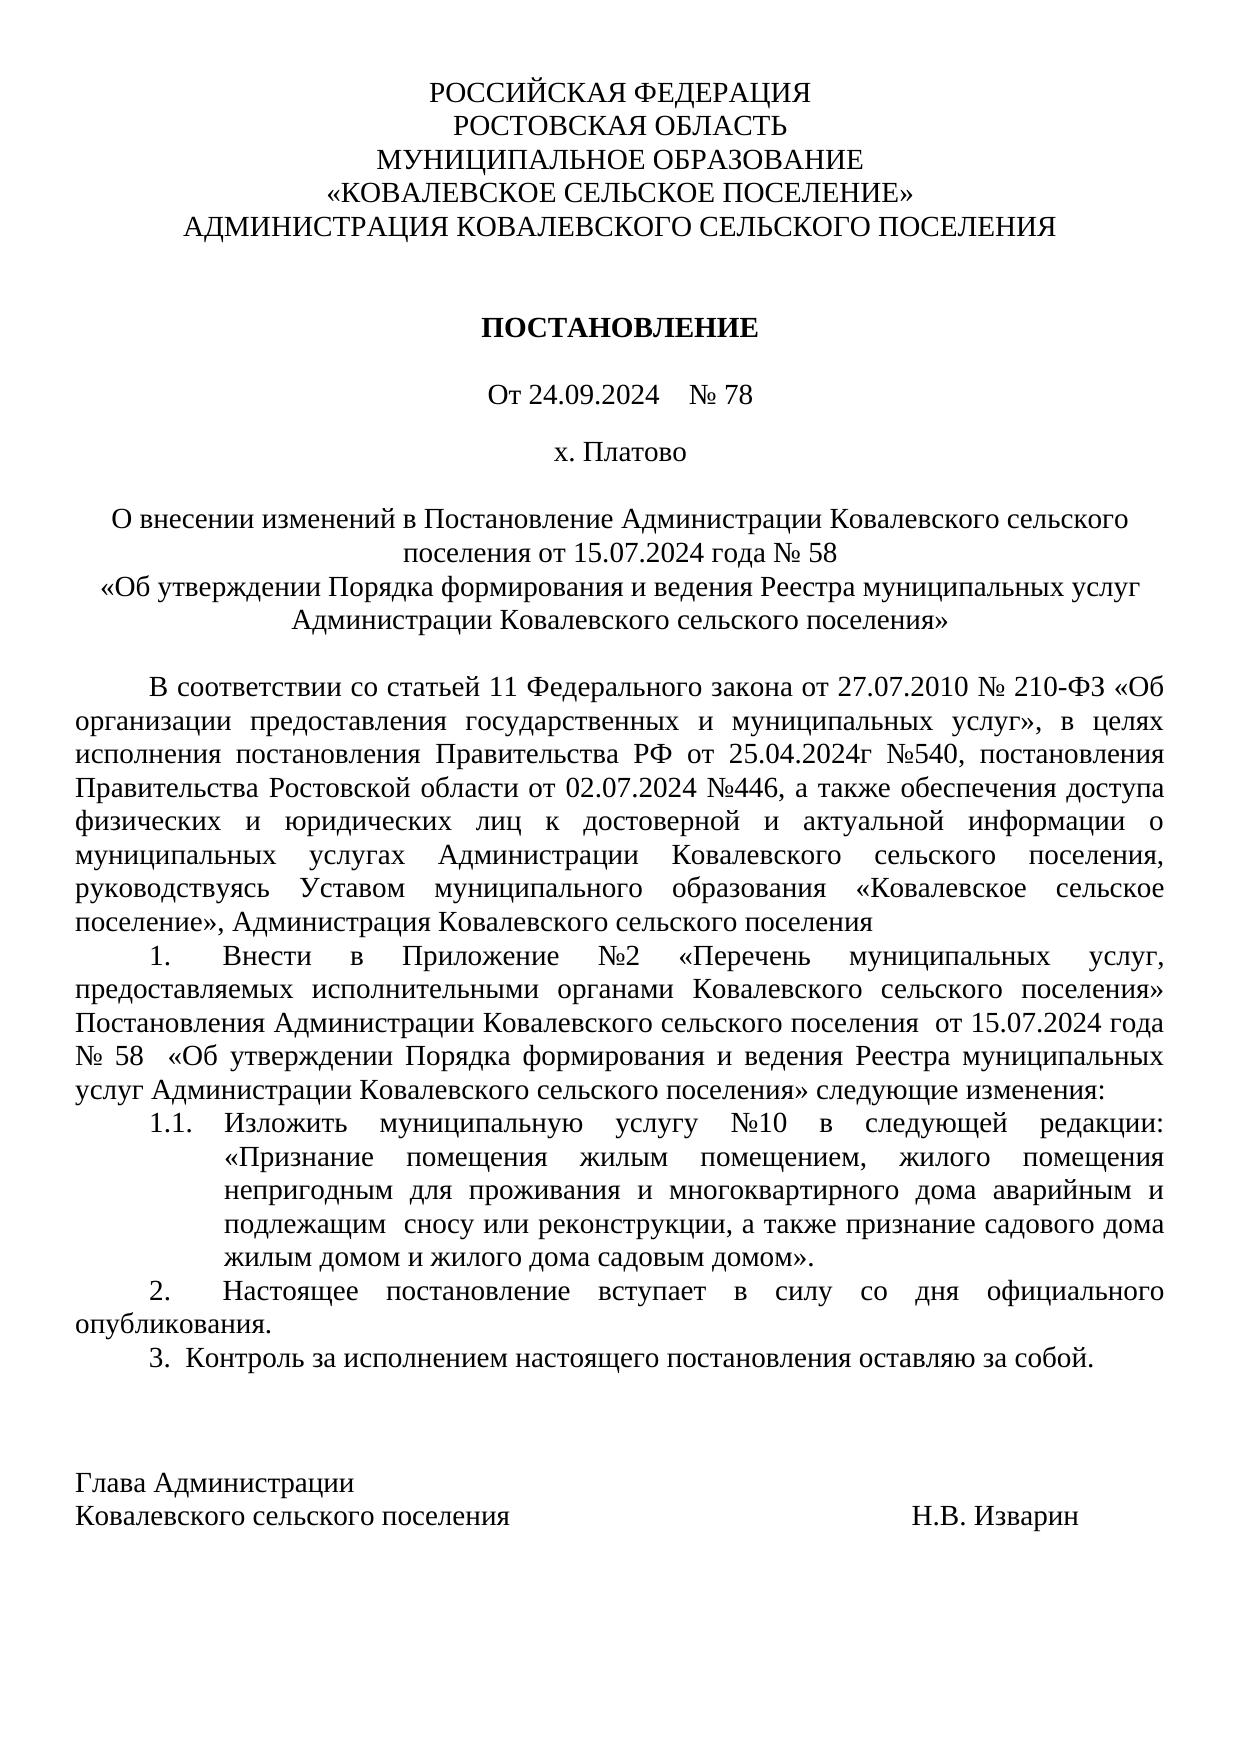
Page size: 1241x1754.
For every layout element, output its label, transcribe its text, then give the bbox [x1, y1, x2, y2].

text ПОСТАНОВЛЕНИЕ [75, 310, 1165, 343]
text О внесении изменений в Постановление Администрации Ковалевского сельского поселения от 15.07.2024 года № 58 [75, 502, 1165, 569]
text МУНИЦИПАЛЬНОЕ ОБРАЗОВАНИЕ [75, 142, 1165, 176]
text х. Платово [75, 434, 1165, 468]
text От 24.09.2024 № 78 [75, 377, 1165, 410]
text РОСТОВСКАЯ ОБЛАСТЬ [75, 108, 1165, 142]
text РОССИЙСКАЯ ФЕДЕРАЦИЯ [75, 75, 1165, 108]
table_header Глава Администрации Ковалевского сельского поселения [64, 1465, 577, 1532]
list Настоящее постановление вступает в силу со дня официального опубликования. [75, 1273, 1165, 1340]
text 3. Контроль за исполнением настоящего постановления оставляю за собой. [75, 1340, 1165, 1374]
text «Об утверждении Порядка формирования и ведения Реестра муниципальных услуг Администрации Ковалевского сельского поселения» [75, 569, 1165, 636]
text АДМИНИСТРАЦИЯ КОВАЛЕВСКОГО СЕЛЬСКОГО ПОСЕЛЕНИЯ [75, 209, 1165, 243]
list Изложить муниципальную услугу №10 в следующей редакции: «Признание помещения жилым помещением, жилого помещения непригодным для проживания и многоквартирного дома аварийным и подлежащим сносу или реконструкции, а также признание садового дома жилым домом и жилого дома садовым домом». [149, 1105, 1165, 1273]
text «КОВАЛЕВСКОЕ СЕЛЬСКОЕ ПОСЕЛЕНИЕ» [75, 176, 1165, 209]
table_header Н.В. Изварин [577, 1465, 1090, 1532]
text В соответствии со статьей 11 Федерального закона от 27.07.2010 № 210-ФЗ «Об организации предоставления государственных и муниципальных услуг», в целях исполнения постановления Правительства РФ от 25.04.2024г №540, постановления Правительства Ростовской области от 02.07.2024 №446, а также обеспечения доступа физических и юридических лиц к достоверной и актуальной информации о муниципальных услугах Администрации Ковалевского сельского поселения, руководствуясь Уставом муниципального образования «Ковалевское сельское поселение», Администрация Ковалевского сельского поселения [75, 669, 1165, 938]
list Внести в Приложение №2 «Перечень муниципальных услуг, предоставляемых исполнительными органами Ковалевского сельского поселения» Постановления Администрации Ковалевского сельского поселения от 15.07.2024 года № 58 «Об утверждении Порядка формирования и ведения Реестра муниципальных услуг Администрации Ковалевского сельского поселения» следующие изменения: [75, 938, 1165, 1105]
